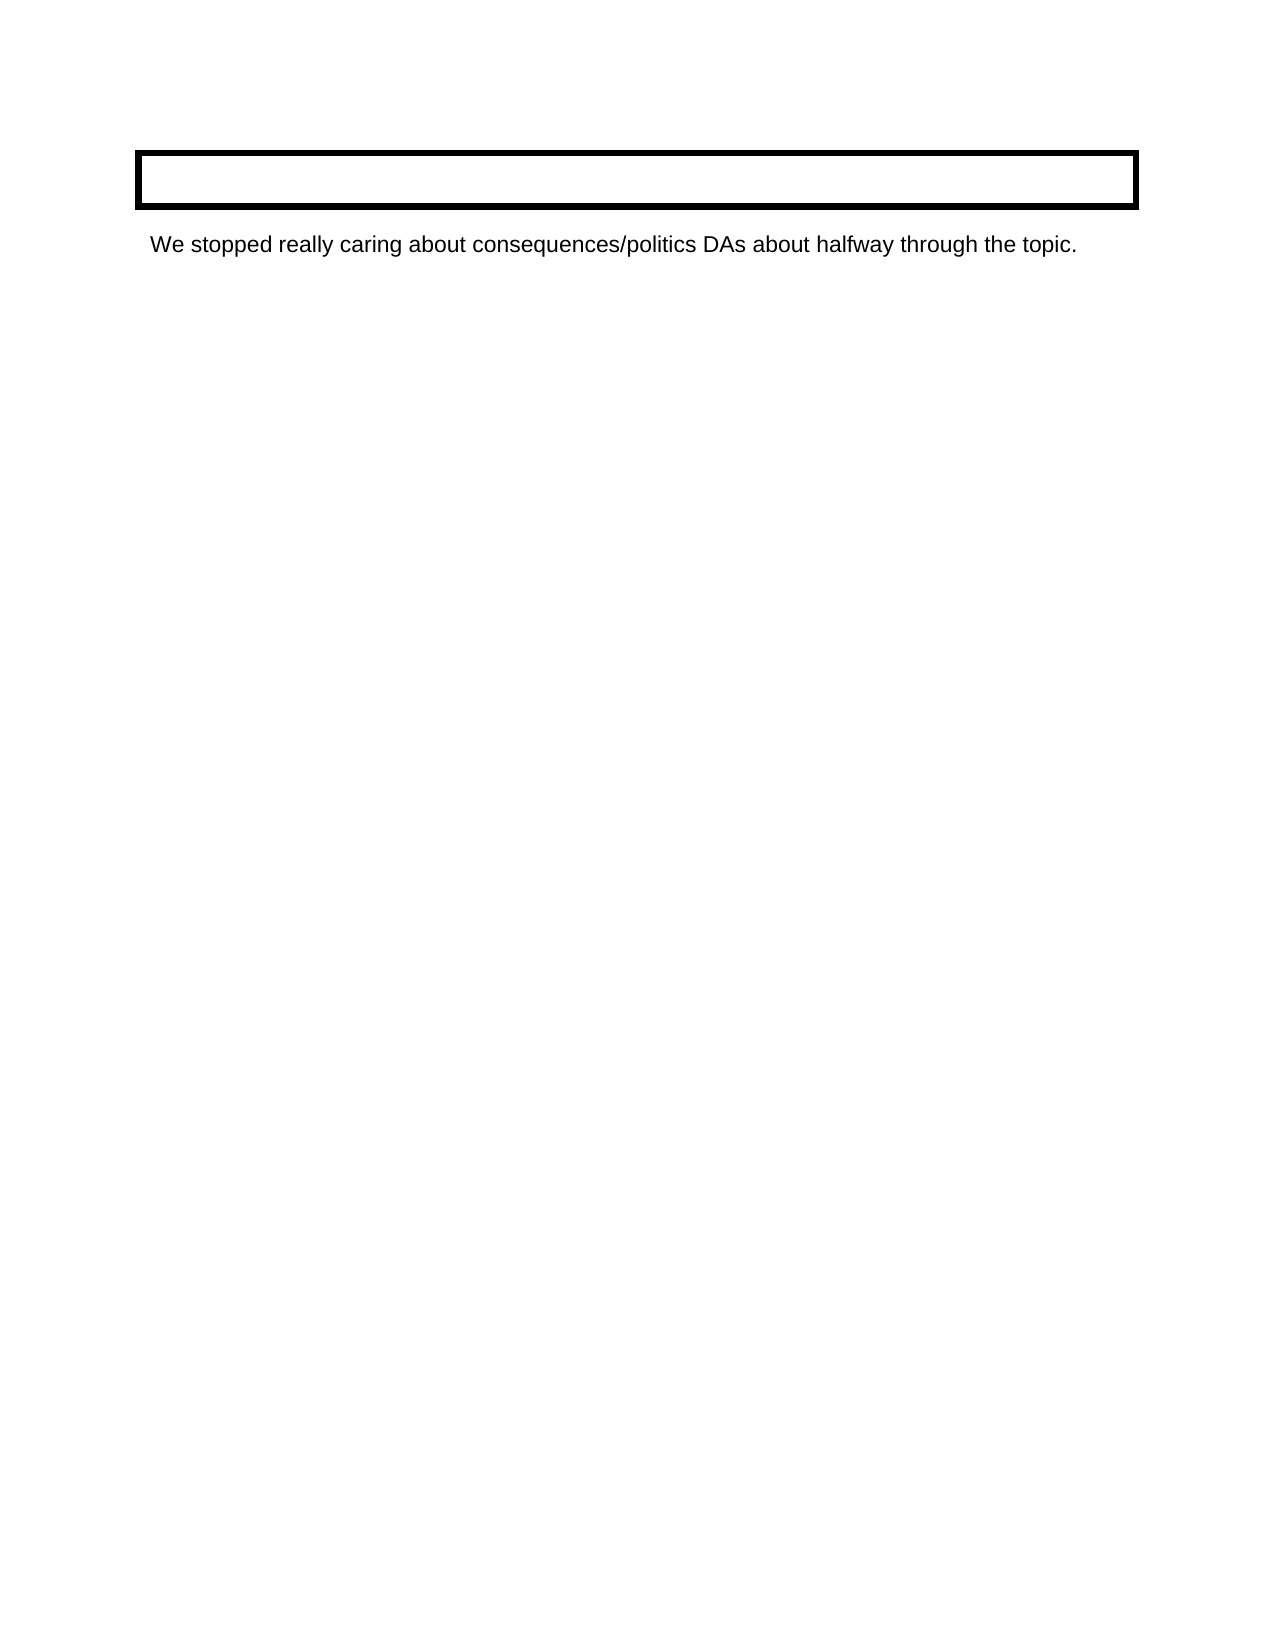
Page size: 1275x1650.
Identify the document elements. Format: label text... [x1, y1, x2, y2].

text We stopped really caring about consequences/politics DAs about halfway through the topic. [150, 231, 1125, 258]
